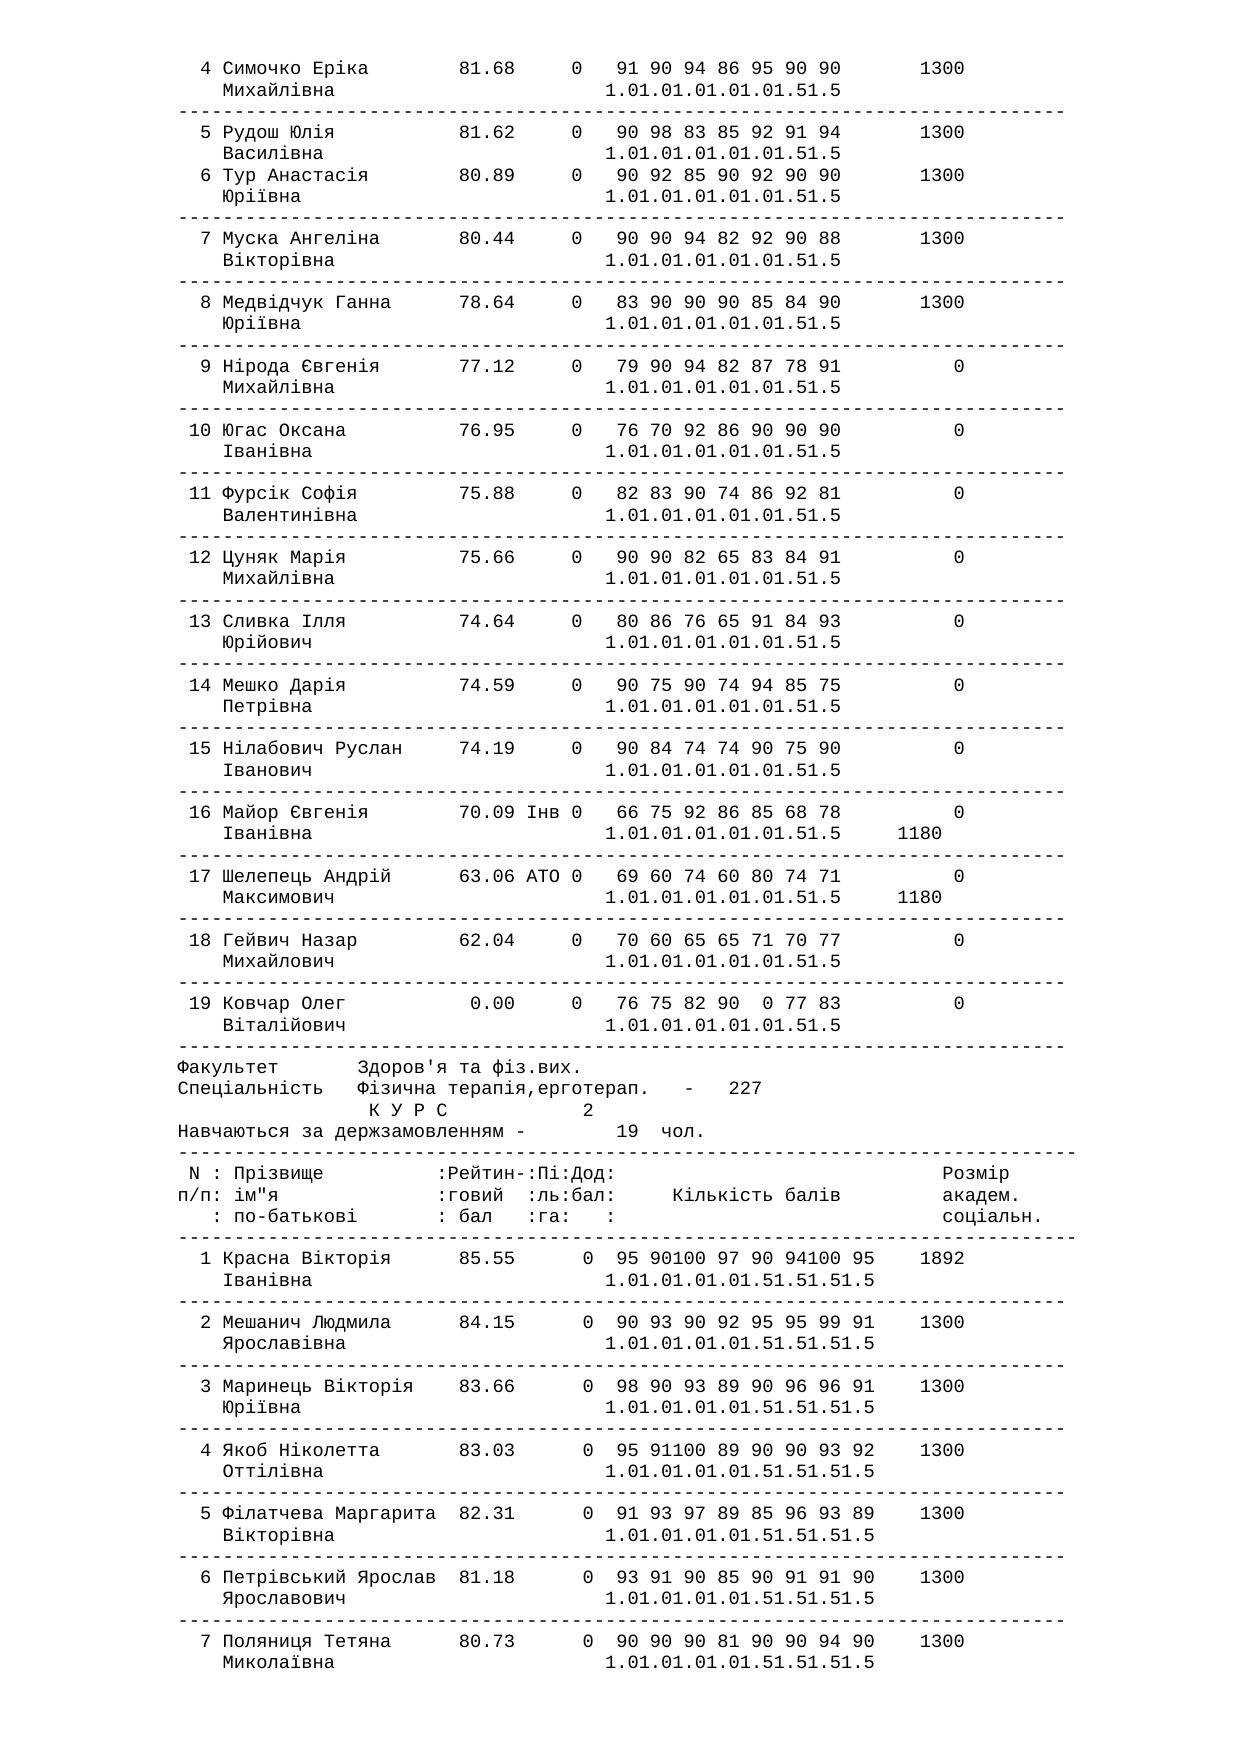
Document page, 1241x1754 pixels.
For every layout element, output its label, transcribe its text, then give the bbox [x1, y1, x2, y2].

text Юрiйович 1.01.01.01.01.01.51.5 [177, 633, 1152, 654]
text Спецiальнiсть Фiзична терапiя,ерготерап. - 227 [177, 1079, 1152, 1100]
text Iванiвна 1.01.01.01.01.51.51.51.5 [177, 1270, 1152, 1292]
text Факультет Здоров'я та фiз.вих. [177, 1058, 1152, 1079]
text Юрiївна 1.01.01.01.01.01.51.5 [177, 187, 1152, 208]
text Юрiївна 1.01.01.01.01.01.51.5 [177, 314, 1152, 335]
text 2 Мешанич Людмила 84.15 0 90 93 90 92 95 95 99 91 1300 [177, 1313, 1152, 1334]
text 11 Фурсiк Софiя 75.88 0 82 83 90 74 86 92 81 0 [177, 484, 1152, 505]
text ------------------------------------------------------------------------------- [177, 909, 1152, 930]
text Михайлiвна 1.01.01.01.01.01.51.5 [177, 378, 1152, 399]
text ------------------------------------------------------------------------------- [177, 208, 1152, 229]
text ------------------------------------------------------------------------------- [177, 272, 1152, 293]
text 15 Нiлабович Руслан 74.19 0 90 84 74 74 90 75 90 0 [177, 739, 1152, 760]
text 8 Медвiдчук Ганна 78.64 0 83 90 90 90 85 84 90 1300 [177, 293, 1152, 314]
text Василiвна 1.01.01.01.01.01.51.5 [177, 144, 1152, 165]
text -------------------------------------------------------------------------------- [177, 1143, 1152, 1164]
text 9 Нiрода Євгенiя 77.12 0 79 90 94 82 87 78 91 0 [177, 357, 1152, 378]
text Михайлович 1.01.01.01.01.01.51.5 [177, 952, 1152, 973]
text -------------------------------------------------------------------------------- [177, 1228, 1152, 1249]
text 14 Мешко Дарiя 74.59 0 90 75 90 74 94 85 75 0 [177, 675, 1152, 697]
text ------------------------------------------------------------------------------- [177, 399, 1152, 420]
text N : Прiзвище :Рейтин-:Пi:Дод: Розмiр [177, 1164, 1152, 1185]
text ------------------------------------------------------------------------------- [177, 463, 1152, 484]
text К У Р С 2 [177, 1100, 1152, 1122]
text Миколаївна 1.01.01.01.01.51.51.51.5 [177, 1653, 1152, 1674]
text ------------------------------------------------------------------------------- [177, 1037, 1152, 1058]
text ------------------------------------------------------------------------------- [177, 654, 1152, 675]
text : по-батьковi : бал :га: : соцiальн. [177, 1207, 1152, 1228]
text 7 Поляниця Тетяна 80.73 0 90 90 90 81 90 90 94 90 1300 [177, 1632, 1152, 1653]
text ------------------------------------------------------------------------------- [177, 1419, 1152, 1440]
text 4 Симочко Ерiка 81.68 0 91 90 94 86 95 90 90 1300 [177, 59, 1152, 80]
text 16 Майор Євгенiя 70.09 Iнв 0 66 75 92 86 85 68 78 0 [177, 803, 1152, 824]
text Валентинiвна 1.01.01.01.01.01.51.5 [177, 505, 1152, 527]
text Ярославiвна 1.01.01.01.01.51.51.51.5 [177, 1334, 1152, 1355]
text ------------------------------------------------------------------------------- [177, 1483, 1152, 1504]
text 19 Ковчар Олег 0.00 0 76 75 82 90 0 77 83 0 [177, 994, 1152, 1015]
text 5 Фiлатчева Маргарита 82.31 0 91 93 97 89 85 96 93 89 1300 [177, 1504, 1152, 1525]
text 18 Гейвич Назар 62.04 0 70 60 65 65 71 70 77 0 [177, 930, 1152, 952]
text ------------------------------------------------------------------------------- [177, 1355, 1152, 1377]
text 13 Сливка Iлля 74.64 0 80 86 76 65 91 84 93 0 [177, 612, 1152, 633]
text ------------------------------------------------------------------------------- [177, 973, 1152, 994]
text Максимович 1.01.01.01.01.01.51.5 1180 [177, 888, 1152, 909]
text Юрiївна 1.01.01.01.01.51.51.51.5 [177, 1398, 1152, 1419]
text Оттiлiвна 1.01.01.01.01.51.51.51.5 [177, 1462, 1152, 1483]
text Iванiвна 1.01.01.01.01.01.51.5 [177, 442, 1152, 463]
text ------------------------------------------------------------------------------- [177, 718, 1152, 739]
text Ярославович 1.01.01.01.01.51.51.51.5 [177, 1589, 1152, 1610]
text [177, 102, 1152, 123]
text Петрiвна 1.01.01.01.01.01.51.5 [177, 697, 1152, 718]
text 5 Рудош Юлiя 81.62 0 90 98 83 85 92 91 94 1300 [177, 123, 1152, 144]
text 6 Тур Анастасiя 80.89 0 90 92 85 90 92 90 90 1300 [177, 165, 1152, 187]
text 1 Красна Вiкторiя 85.55 0 95 90100 97 90 94100 95 1892 [177, 1249, 1152, 1270]
text Вiкторiвна 1.01.01.01.01.51.51.51.5 [177, 1525, 1152, 1547]
text 4 Якоб Нiколетта 83.03 0 95 91100 89 90 90 93 92 1300 [177, 1440, 1152, 1462]
text 6 Петрiвський Ярослав 81.18 0 93 91 90 85 90 91 91 90 1300 [177, 1568, 1152, 1589]
text Навчаються за держзамовленням - 19 чол. [177, 1122, 1152, 1143]
text п/п: iм"я :говий :ль:бал: Кiлькiсть балiв академ. [177, 1185, 1152, 1207]
text ------------------------------------------------------------------------------- [177, 590, 1152, 612]
text Iванiвна 1.01.01.01.01.01.51.5 1180 [177, 824, 1152, 845]
text ------------------------------------------------------------------------------- [177, 845, 1152, 867]
text 10 Югас Оксана 76.95 0 76 70 92 86 90 90 90 0 [177, 420, 1152, 442]
text 7 Муска Ангелiна 80.44 0 90 90 94 82 92 90 88 1300 [177, 229, 1152, 250]
text Михайлiвна 1.01.01.01.01.01.51.5 [177, 569, 1152, 590]
text ------------------------------------------------------------------------------- [177, 1292, 1152, 1313]
text ------------------------------------------------------------------------------- [177, 782, 1152, 803]
text ------------------------------------------------------------------------------- [177, 335, 1152, 357]
text ------------------------------------------------------------------------------- [177, 527, 1152, 548]
text 12 Цуняк Марiя 75.66 0 90 90 82 65 83 84 91 0 [177, 548, 1152, 569]
text Iванович 1.01.01.01.01.01.51.5 [177, 760, 1152, 782]
text 3 Маринець Вiкторiя 83.66 0 98 90 93 89 90 96 96 91 1300 [177, 1377, 1152, 1398]
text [177, 1610, 1152, 1632]
text Михайлiвна 1.01.01.01.01.01.51.5 [177, 80, 1152, 102]
text 17 Шелепець Андрiй 63.06 АТО 0 69 60 74 60 80 74 71 0 [177, 867, 1152, 888]
text ------------------------------------------------------------------------------- [177, 1547, 1152, 1568]
text Вiталiйович 1.01.01.01.01.01.51.5 [177, 1015, 1152, 1037]
text Вiкторiвна 1.01.01.01.01.01.51.5 [177, 250, 1152, 272]
